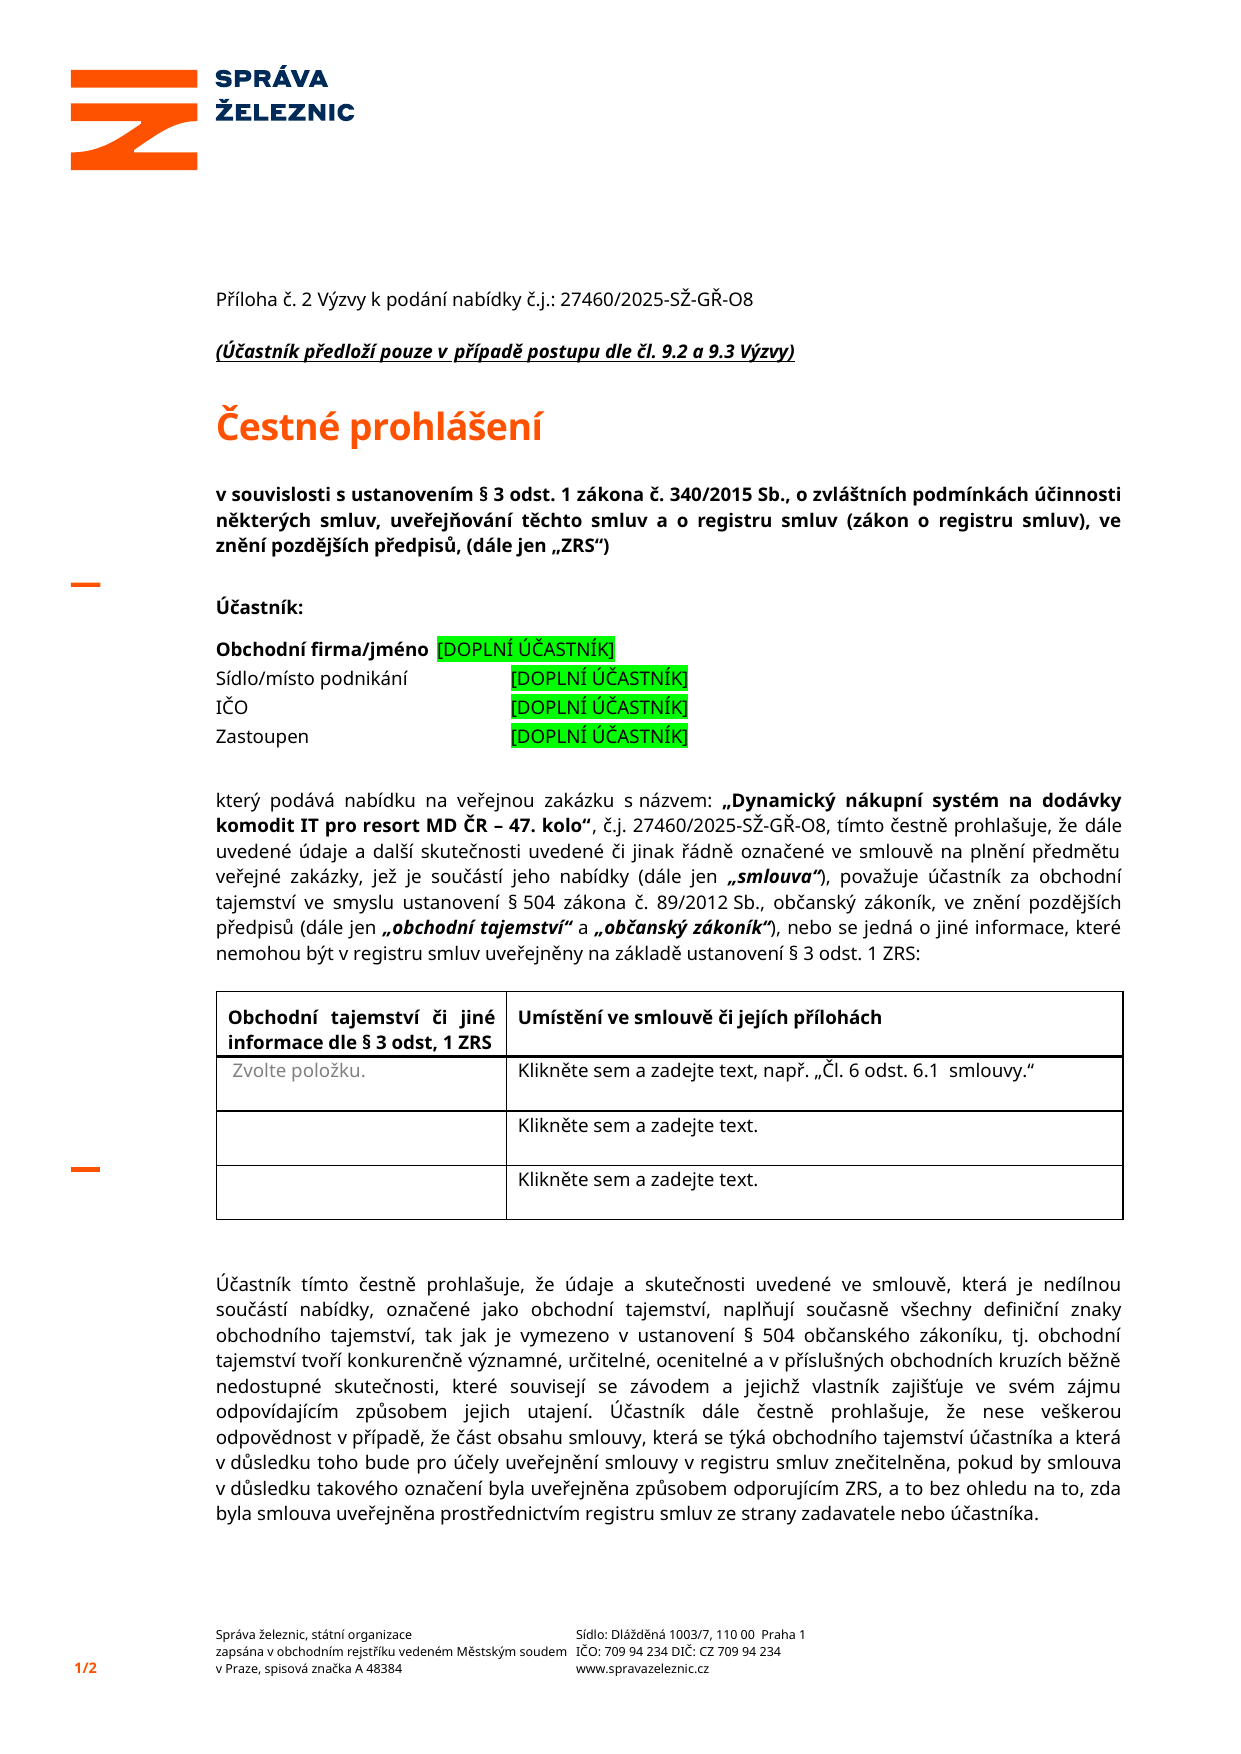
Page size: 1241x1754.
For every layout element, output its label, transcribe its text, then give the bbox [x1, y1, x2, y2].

table_cell [217, 1058, 506, 1110]
text (Účastník předloží pouze v případě postupu dle čl. 9.2 a 9.3 Výzvy) [216, 339, 1122, 364]
table_header Umístění ve smlouvě či jejích přílohách [507, 992, 1122, 1055]
text Účastník: [216, 590, 1122, 621]
text Obchodní firma/jméno [DOPLNÍ ÚČASTNÍK] [216, 633, 1122, 662]
table_header Obchodní tajemství či jiné informace dle § 3 odst, 1 ZRS [217, 992, 506, 1055]
text Sídlo/místo podnikání [DOPLNÍ ÚČASTNÍK] [216, 662, 1122, 691]
table_cell [217, 1166, 506, 1219]
table_cell [217, 1112, 506, 1164]
text Zastoupen [DOPLNÍ ÚČASTNÍK] [216, 720, 1122, 749]
text který podává nabídku na veřejnou zakázku s názvem: „Dynamický nákupní systém na dodávky komodit IT pro resort MD ČR – 47. kolo“, č.j. 27460/2025-SŽ-GŘ-O8, tímto čestně prohlašuje, že dále uvedené údaje a další skutečnosti uvedené či jinak řádně označené ve smlouvě na plnění předmětu veřejné zakázky, jež je součástí jeho nabídky (dále jen „smlouva“), považuje účastník za obchodní tajemství ve smyslu ustanovení § 504 zákona č. 89/2012 Sb., občanský zákoník, ve znění pozdějších předpisů (dále jen „obchodní tajemství“ a „občanský zákoník“), nebo se jedná o jiné informace, které nemohou být v registru smluv uveřejněny na základě ustanovení § 3 odst. 1 ZRS: [216, 787, 1122, 966]
subtitle Čestné prohlášení [216, 400, 1122, 451]
text v souvislosti s ustanovením § 3 odst. 1 zákona č. 340/2015 Sb., o zvláštních podmínkách účinnosti některých smluv, uveřejňování těchto smluv a o registru smluv (zákon o registru smluv), ve znění pozdějších předpisů, (dále jen „ZRS“) [216, 481, 1122, 558]
text Příloha č. 2 Výzvy k podání nabídky č.j.: 27460/2025-SŽ-GŘ-O8 [216, 286, 1122, 311]
text IČO [DOPLNÍ ÚČASTNÍK] [216, 691, 1122, 720]
text Účastník tímto čestně prohlašuje, že údaje a skutečnosti uvedené ve smlouvě, která je nedílnou součástí nabídky, označené jako obchodní tajemství, naplňují současně všechny definiční znaky obchodního tajemství, tak jak je vymezeno v ustanovení § 504 občanského zákoníku, tj. obchodní tajemství tvoří konkurenčně významné, určitelné, ocenitelné a v příslušných obchodních kruzích běžně nedostupné skutečnosti, které souvisejí se závodem a jejichž vlastník zajišťuje ve svém zájmu odpovídajícím způsobem jejich utajení. Účastník dále čestně prohlašuje, že nese veškerou odpovědnost v případě, že část obsahu smlouvy, která se týká obchodního tajemství účastníka a která v důsledku toho bude pro účely uveřejnění smlouvy v registru smluv znečitelněna, pokud by smlouva v důsledku takového označení byla uveřejněna způsobem odporujícím ZRS, a to bez ohledu na to, zda byla smlouva uveřejněna prostřednictvím registru smluv ze strany zadavatele nebo účastníka. [216, 1271, 1122, 1526]
